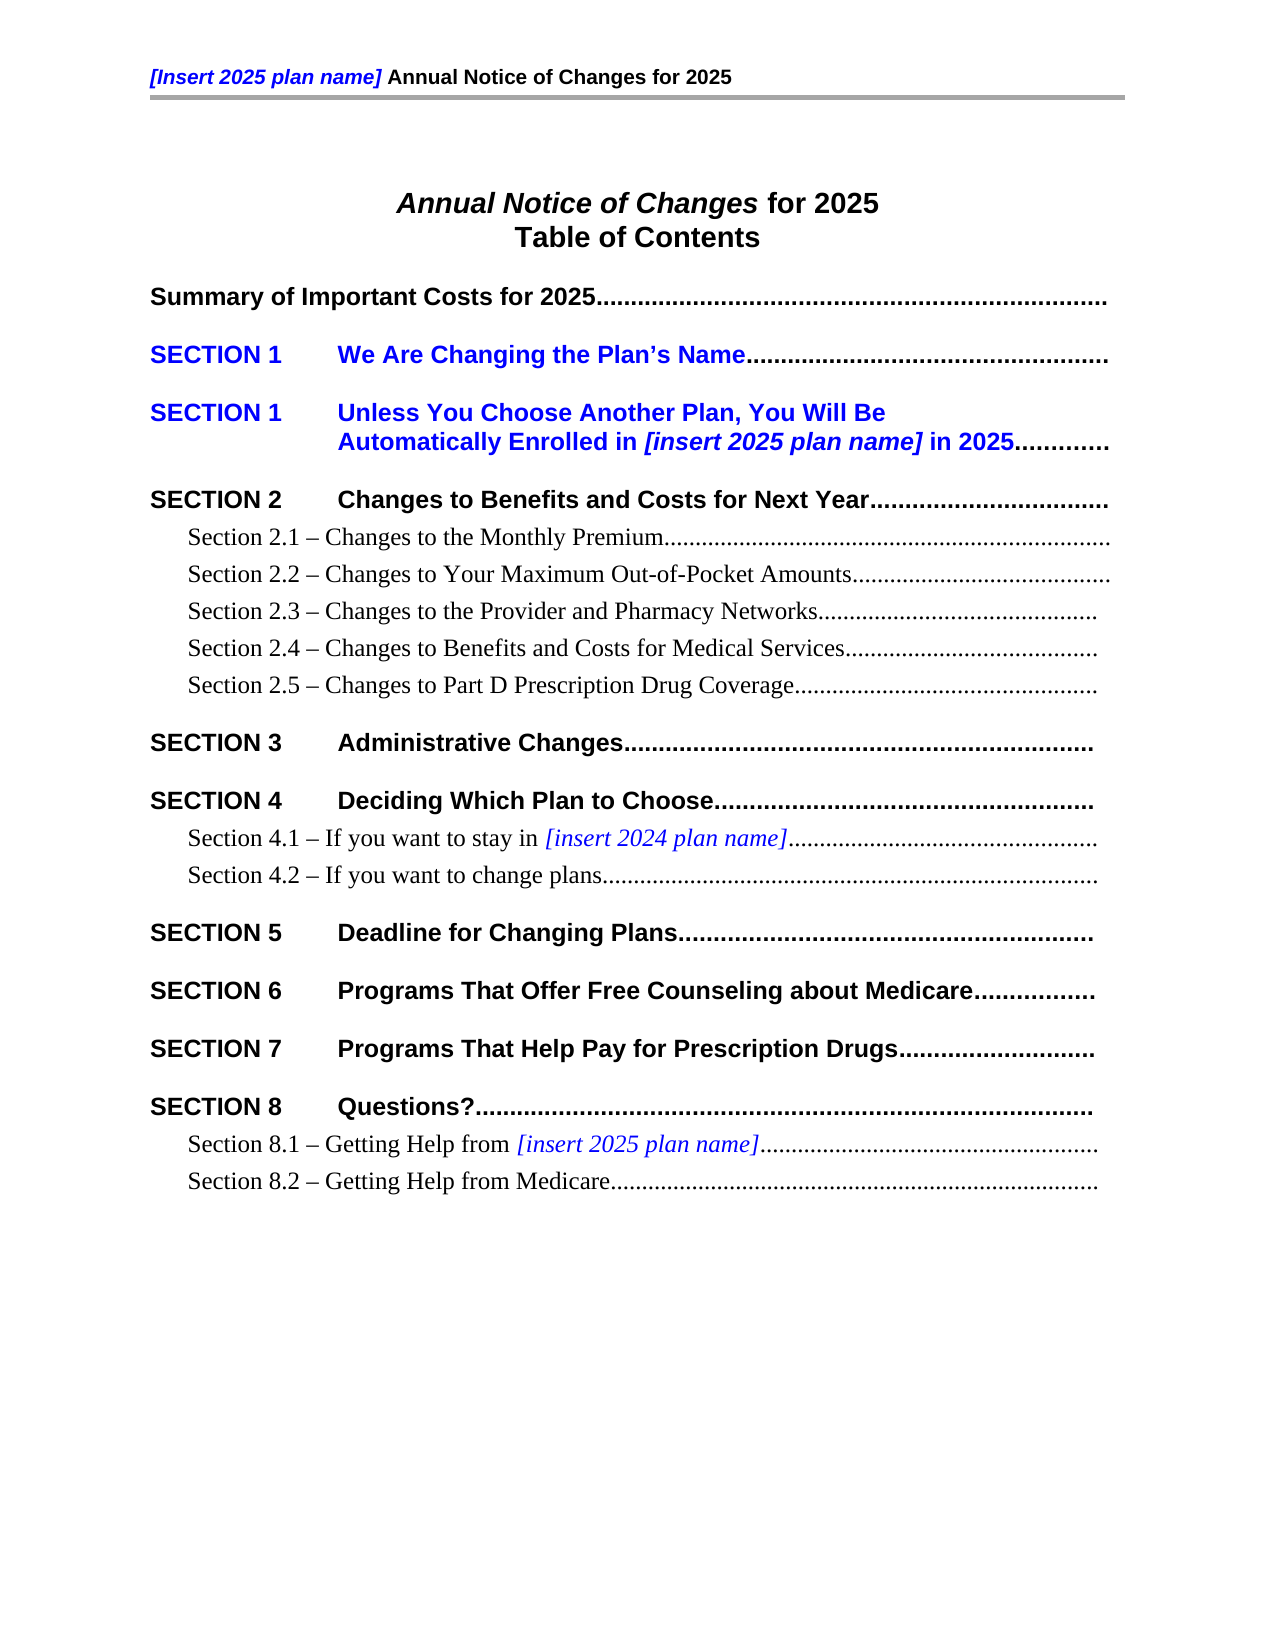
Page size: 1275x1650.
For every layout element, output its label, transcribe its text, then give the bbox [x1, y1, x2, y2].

text SECTION 1 We Are Changing the Plan’s Name 8 [150, 340, 1050, 369]
text Summary of Important Costs for 2025 5 [150, 282, 1050, 311]
text SECTION 6 Programs That Offer Free Counseling about Medicare 24 [150, 976, 1050, 1005]
text SECTION 7 Programs That Help Pay for Prescription Drugs 24 [150, 1034, 1050, 1063]
text Section 2.1 – Changes to the Monthly Premium 9 [187, 522, 1087, 551]
text SECTION 5 Deadline for Changing Plans 23 [150, 918, 1050, 947]
text Section 4.2 – If you want to change plans 22 [187, 860, 1087, 889]
text Section 2.4 – Changes to Benefits and Costs for Medical Services 11 [187, 633, 1087, 662]
text SECTION 3 Administrative Changes 21 [150, 728, 1050, 757]
text SECTION 2 Changes to Benefits and Costs for Next Year 9 [150, 485, 1050, 514]
text SECTION 8 Questions? 25 [150, 1092, 1050, 1121]
text SECTION 4 Deciding Which Plan to Choose 22 [150, 786, 1050, 815]
text Section 8.1 – Getting Help from [insert 2025 plan name] 25 [187, 1129, 1087, 1158]
text Section 2.5 – Changes to Part D Prescription Drug Coverage 13 [187, 670, 1087, 699]
text Section 8.2 – Getting Help from Medicare 26 [187, 1166, 1087, 1195]
text Annual Notice of Changes for 2025 Table of Contents [150, 186, 1125, 253]
text SECTION 1 Unless You Choose Another Plan, You Will Be Automatically Enrolled in [insert 2025 plan name] in 2025 8 [150, 398, 1050, 456]
text Section 4.1 – If you want to stay in [insert 2024 plan name] 22 [187, 823, 1087, 852]
text Section 2.3 – Changes to the Provider and Pharmacy Networks 11 [187, 596, 1087, 625]
text Section 2.2 – Changes to Your Maximum Out-of-Pocket Amounts 9 [187, 559, 1087, 588]
